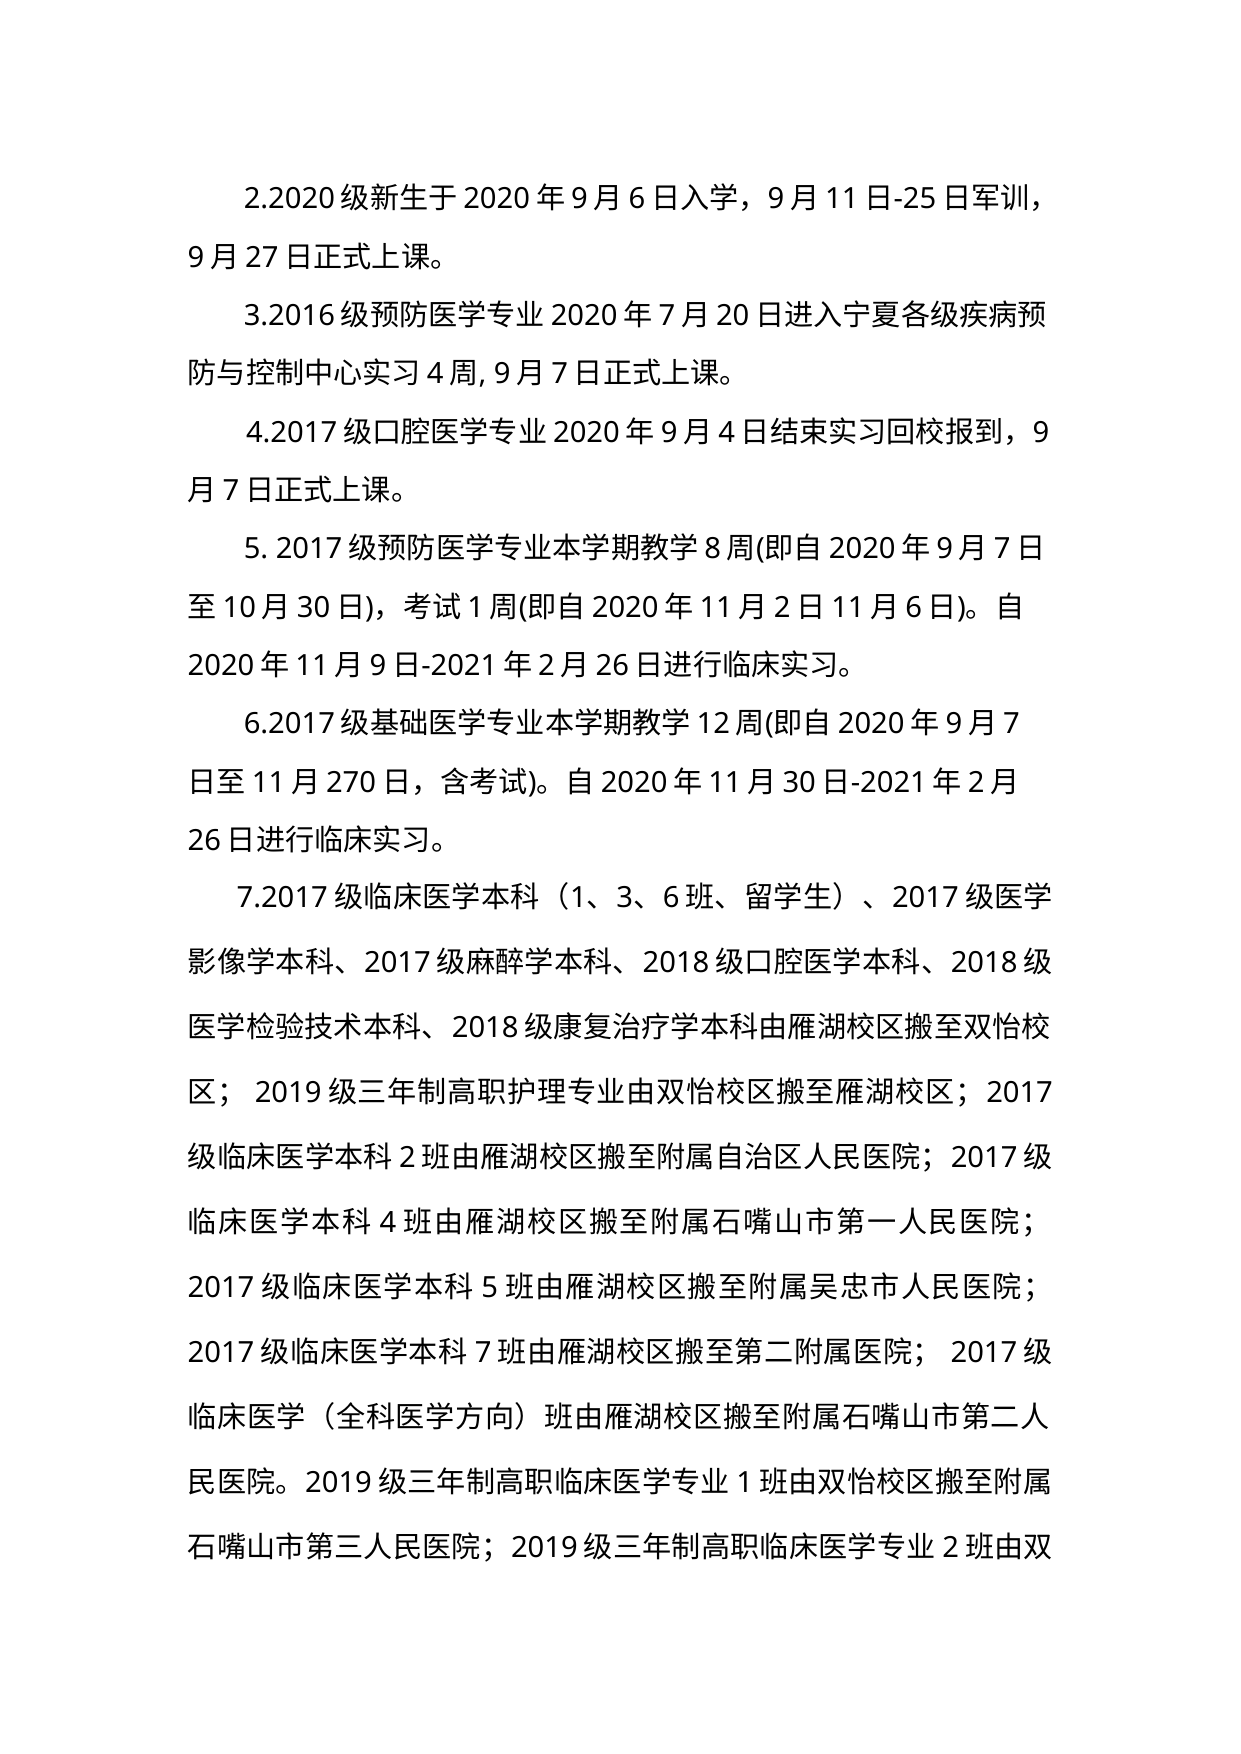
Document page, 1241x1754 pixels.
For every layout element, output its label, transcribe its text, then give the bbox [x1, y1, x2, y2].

text 4.2017级口腔医学专业2020年9月4日结束实习回校报到，9月7日正式上课。 [187, 395, 1053, 512]
text 3.2016级预防医学专业2020年7月20日进入宁夏各级疾病预防与控制中心实习4周, 9月7日正式上课。 [187, 279, 1053, 395]
text 5. 2017级预防医学专业本学期教学8周(即自2020年9月7日至10月30日)，考试1周(即自2020年11月2日11月6日)。自2020年11月9日-2021年2月26日进行临床实习。 [187, 512, 1053, 687]
text 2.2020级新生于2020年9月6日入学，9月11日-25日军训，9月27日正式上课。 [187, 162, 1053, 279]
text 6.2017级基础医学专业本学期教学12周(即自2020年9月7日至11月270日，含考试)。自2020年11月30日-2021年2月26日进行临床实习。 [187, 687, 1053, 862]
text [187, 862, 1053, 1577]
